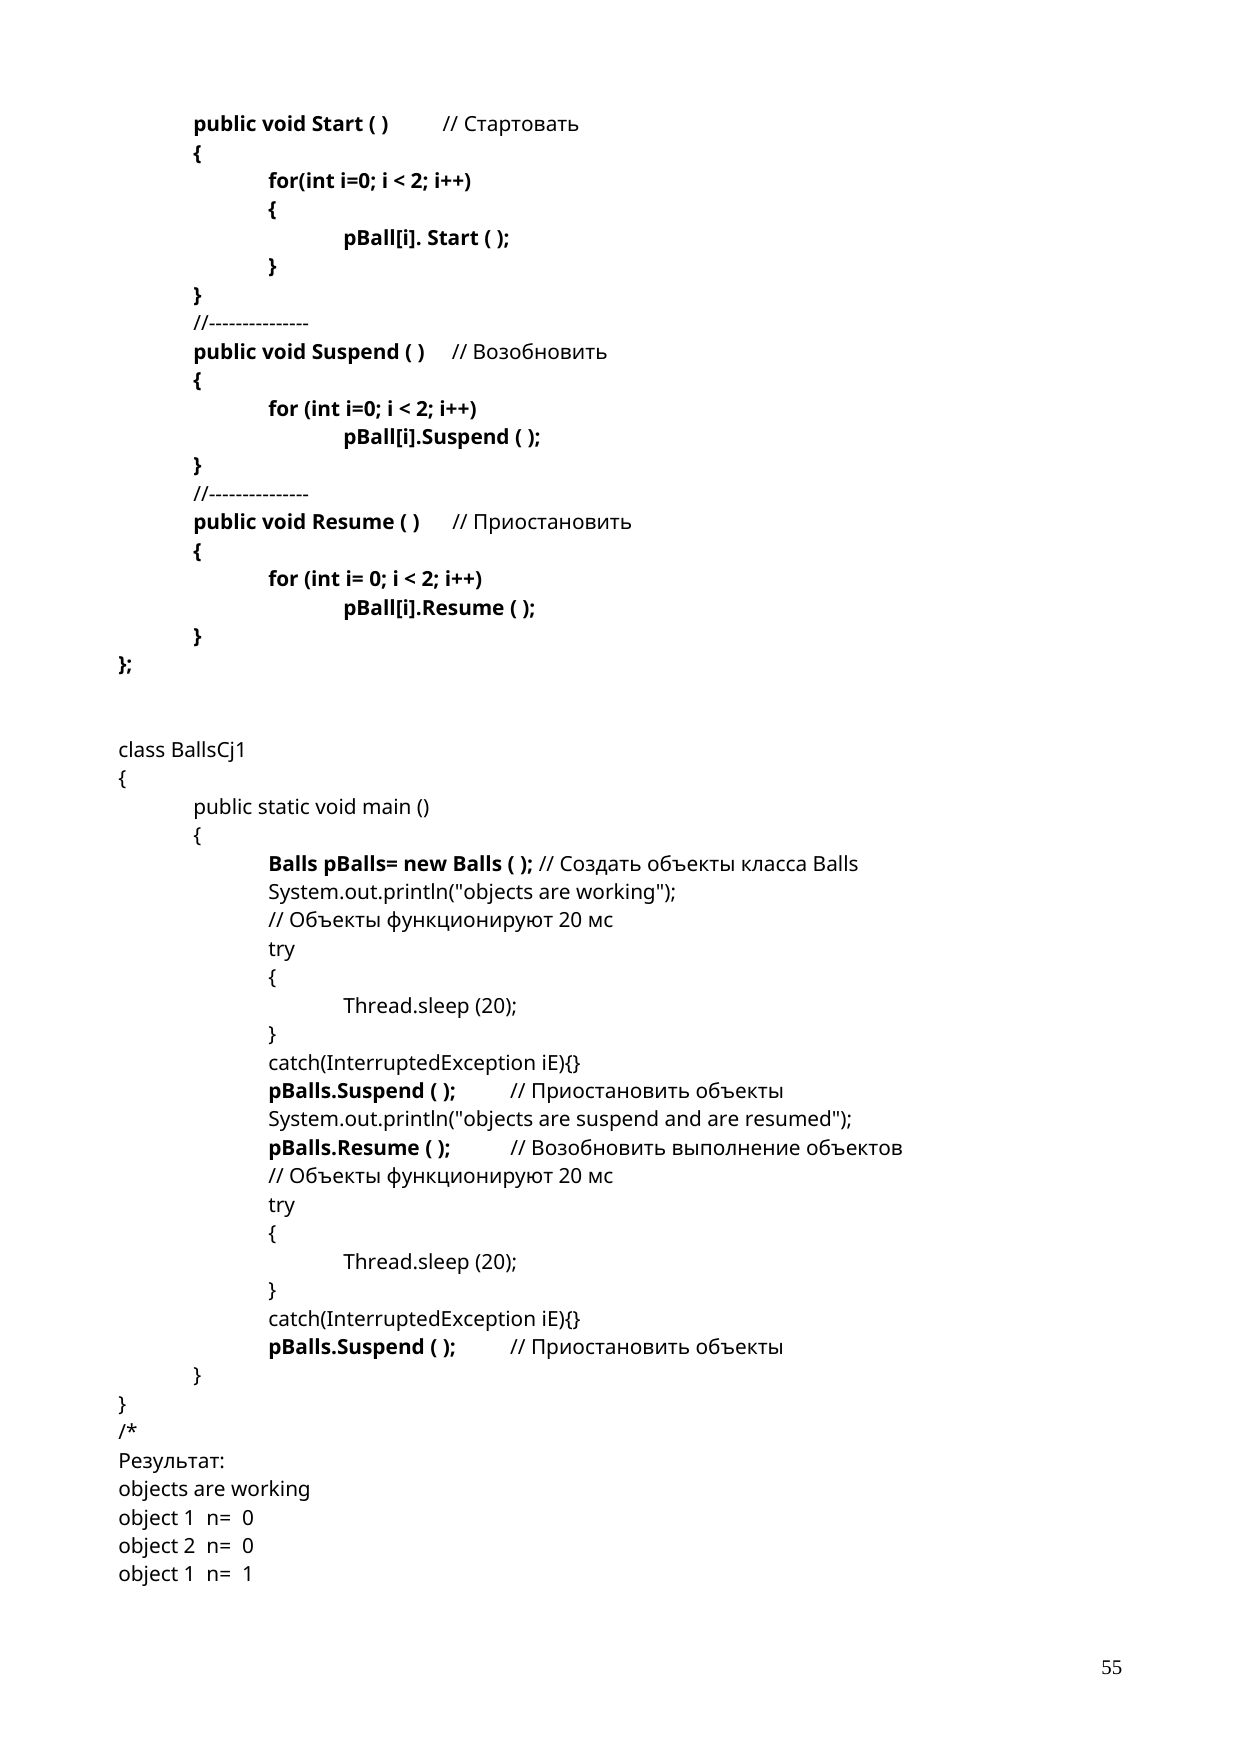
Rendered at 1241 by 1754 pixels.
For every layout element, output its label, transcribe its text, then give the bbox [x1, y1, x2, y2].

text } [118, 1361, 1122, 1389]
text public void Suspend ( ) // Возобновить [118, 337, 1122, 365]
text { [118, 820, 1122, 849]
text { [118, 1218, 1122, 1247]
text // Объекты функционируют 20 мс [118, 1161, 1122, 1190]
text // Объекты функционируют 20 мс [118, 906, 1122, 934]
text } [118, 621, 1122, 649]
text } [118, 280, 1122, 308]
text catch(InterruptedException iE){} [118, 1304, 1122, 1332]
text pBalls.Suspend ( ); // Приостановить объекты [118, 1332, 1122, 1361]
text { [118, 365, 1122, 394]
text }; [118, 649, 1122, 678]
text object 1 n= 1 [118, 1559, 1122, 1588]
text { [118, 536, 1122, 564]
text Thread.sleep (20); [118, 991, 1122, 1019]
text public void Start ( ) // Стартовать [118, 109, 1122, 138]
text { [118, 138, 1122, 166]
text catch(InterruptedException iE){} [118, 1048, 1122, 1076]
text for(int i=0; i < 2; i++) [118, 166, 1122, 194]
text } [118, 451, 1122, 479]
text pBalls.Suspend ( ); // Приостановить объекты [118, 1076, 1122, 1104]
text /* [118, 1417, 1122, 1446]
text { [118, 194, 1122, 223]
text class BallsCj1 [118, 735, 1122, 763]
text Balls pBalls= new Balls ( ); // Создать объекты класса Balls [118, 849, 1122, 877]
text pBalls.Resume ( ); // Возобновить выполнение объектов [118, 1133, 1122, 1161]
text for (int i= 0; i < 2; i++) [118, 564, 1122, 593]
text //--------------- [118, 479, 1122, 507]
text { [118, 763, 1122, 792]
text System.out.println("objects are working"); [118, 877, 1122, 906]
text } [118, 1389, 1122, 1417]
text System.out.println("objects are suspend and are resumed"); [118, 1104, 1122, 1133]
text object 2 n= 0 [118, 1531, 1122, 1559]
text } [118, 1275, 1122, 1304]
text Результат: [118, 1446, 1122, 1474]
text try [118, 934, 1122, 962]
text pBall[i].Resume ( ); [118, 593, 1122, 621]
text } [118, 251, 1122, 280]
text } [118, 1019, 1122, 1048]
text public static void main () [118, 792, 1122, 820]
text Thread.sleep (20); [118, 1247, 1122, 1275]
text //--------------- [118, 308, 1122, 337]
text { [118, 962, 1122, 991]
text public void Resume ( ) // Приостановить [118, 507, 1122, 536]
text try [118, 1190, 1122, 1218]
text pBall[i]. Start ( ); [118, 223, 1122, 251]
text object 1 n= 0 [118, 1503, 1122, 1531]
text pBall[i].Suspend ( ); [118, 422, 1122, 451]
text objects are working [118, 1474, 1122, 1503]
text for (int i=0; i < 2; i++) [118, 394, 1122, 422]
